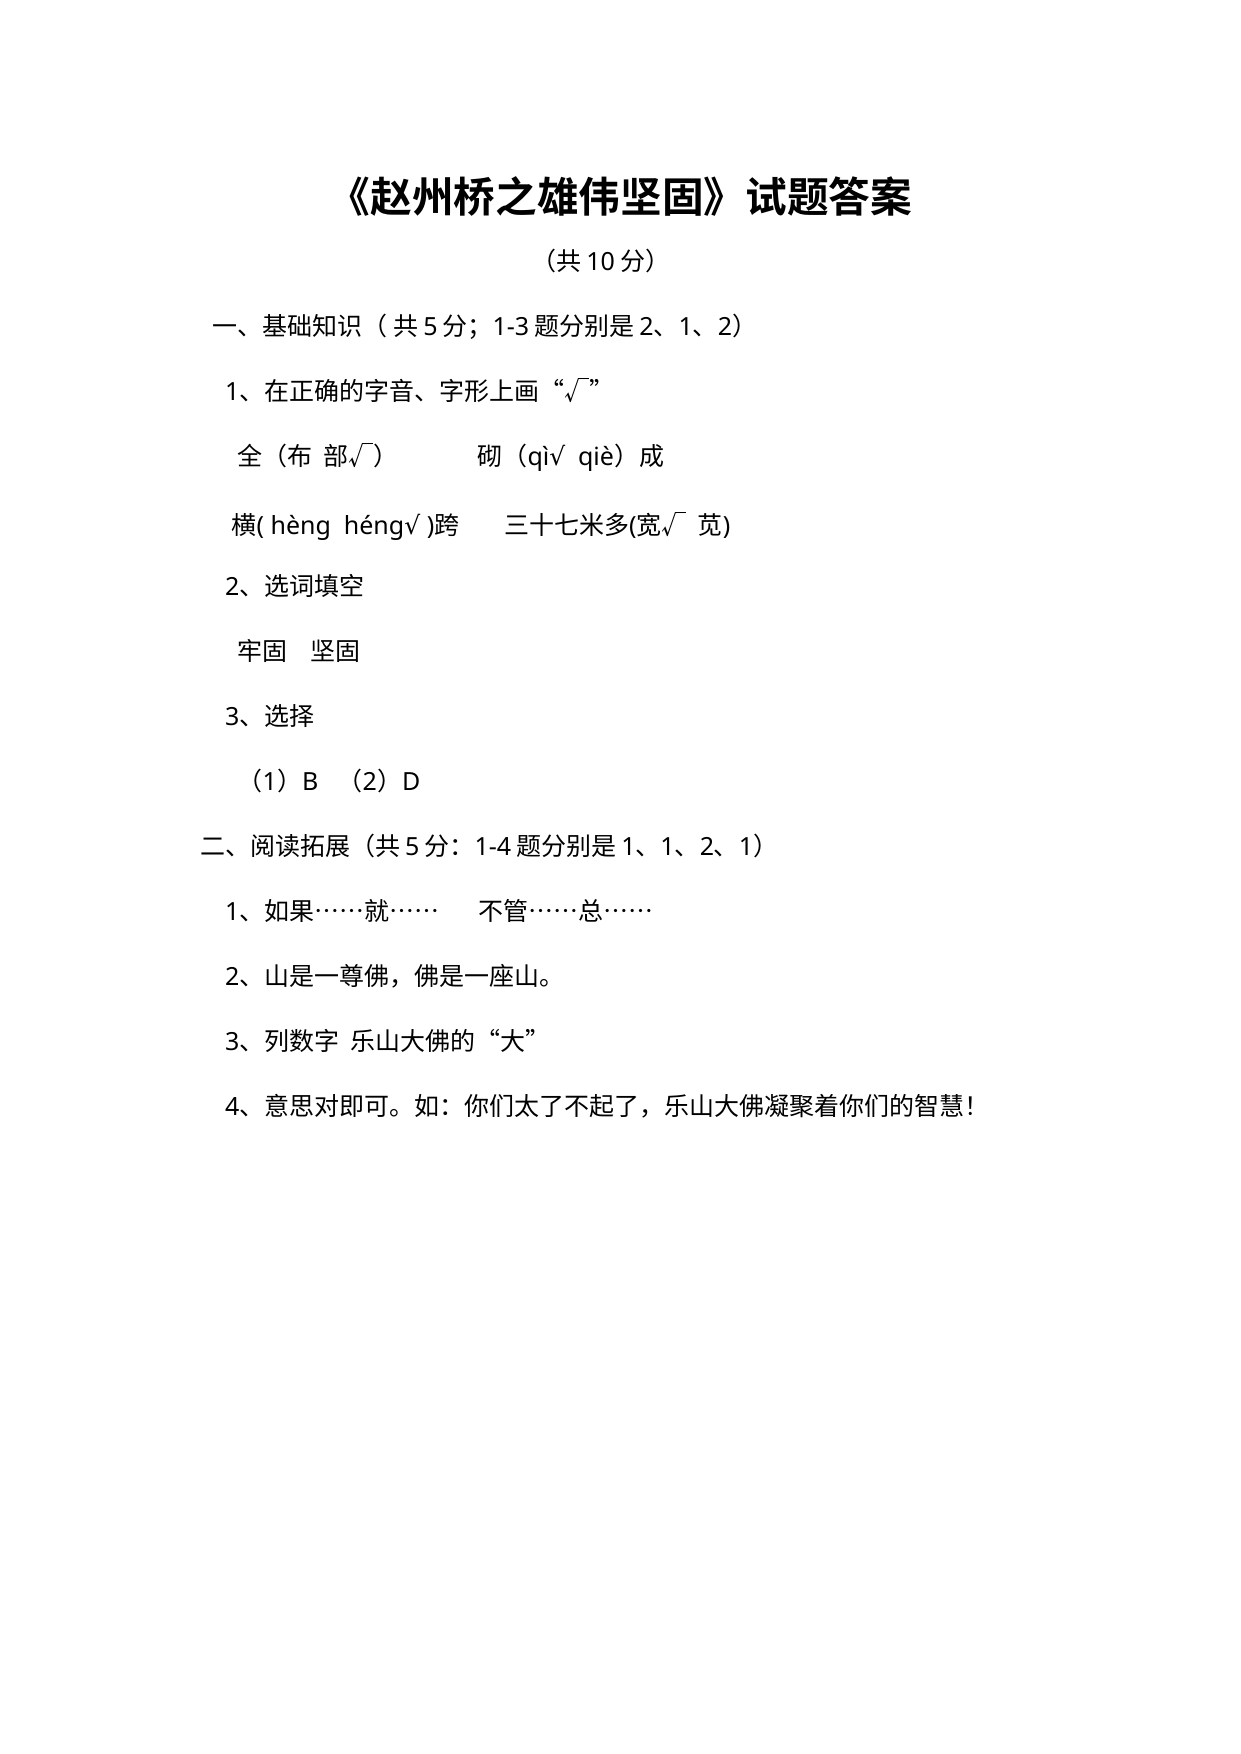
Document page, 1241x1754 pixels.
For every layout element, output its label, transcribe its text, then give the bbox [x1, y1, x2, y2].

text 二、阅读拓展（共5分：1-4题分别是1、1、2、1） [187, 812, 1053, 877]
text 全（布 部√） 砌（qì√ qiè）成 [187, 422, 1053, 487]
text 1、如果……就…… 不管……总…… [187, 877, 1053, 942]
text 一、基础知识（ 共5分；1-3题分别是2、1、2） [187, 292, 1053, 357]
text 牢固 坚固 [187, 617, 1053, 682]
text 3、列数字 乐山大佛的“大” [187, 1007, 1053, 1072]
text （共10分） [187, 227, 1053, 292]
text 横( hèng héng√ )跨 三十七米多(宽√ 苋) [187, 487, 1053, 552]
text 3、选择 [187, 682, 1053, 747]
text （1）B （2）D [187, 747, 1053, 812]
text 《赵州桥之雄伟坚固》试题答案 [187, 162, 1053, 227]
text 2、山是一尊佛，佛是一座山。 [187, 942, 1053, 1007]
text 2、选词填空 [187, 552, 1053, 617]
text 4、意思对即可。如：你们太了不起了，乐山大佛凝聚着你们的智慧！ [187, 1072, 1053, 1137]
text 1、在正确的字音、字形上画“√” [187, 357, 1053, 422]
